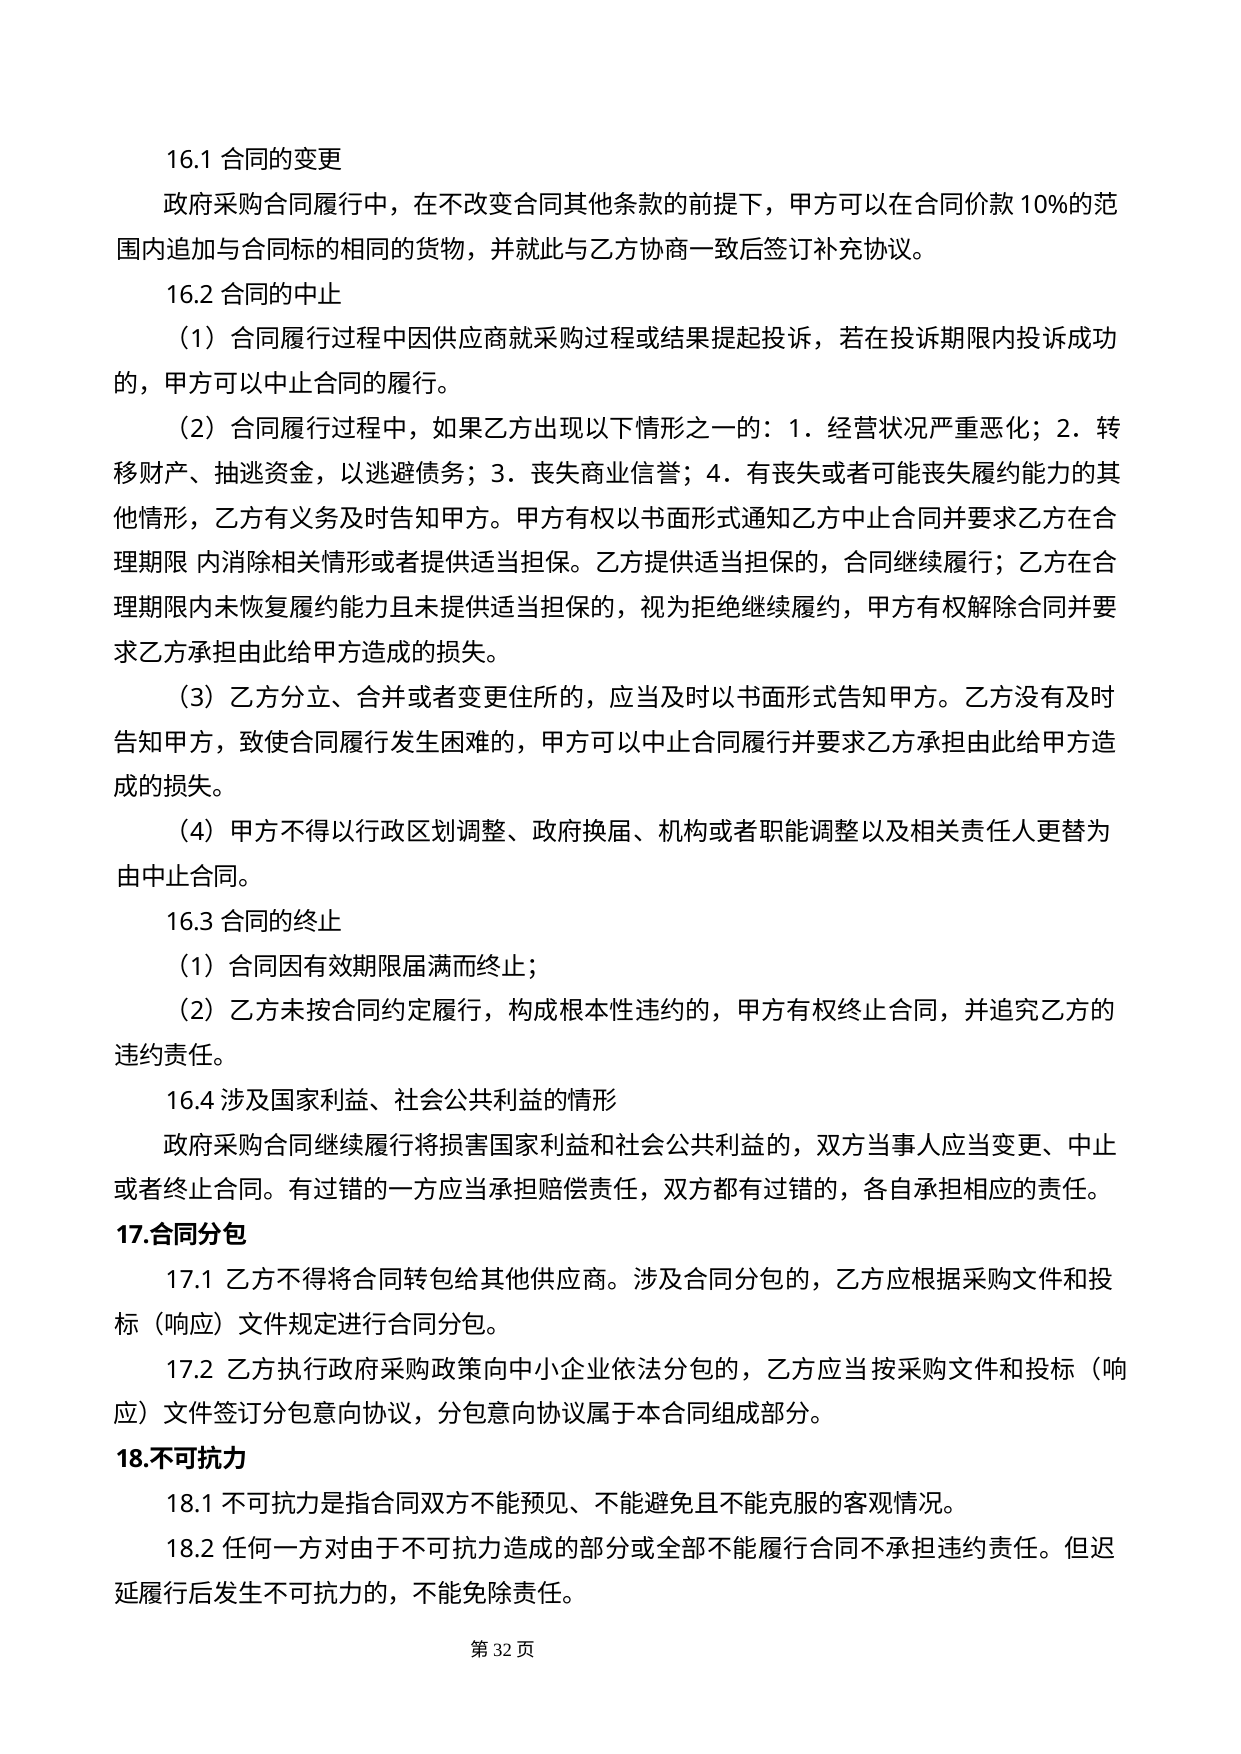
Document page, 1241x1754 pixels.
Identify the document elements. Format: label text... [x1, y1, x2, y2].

text 17.2 乙方执行政府采购政策向中小企业依法分包的，乙方应当按采购文件和投标（响应）文件签订分包意向协议，分包意向协议属于本合同组成部分。 [114, 1342, 1128, 1432]
text （3）乙方分立、合并或者变更住所的，应当及时以书面形式告知甲方。乙方没有及时告知甲方，致使合同履行发生困难的，甲方可以中止合同履行并要求乙方承担由此给甲方造成的损失。 [113, 670, 1117, 805]
text 17.1 乙方不得将合同转包给其他供应商。涉及合同分包的，乙方应根据采购文件和投标（响应）文件规定进行合同分包。 [114, 1253, 1115, 1342]
text （4）甲方不得以行政区划调整、政府换届、机构或者职能调整以及相关责任人更替为由中止合同。 [116, 805, 1115, 894]
text （1）合同因有效期限届满而终止； [164, 939, 1128, 984]
text （2）合同履行过程中，如果乙方出现以下情形之一的：1．经营状况严重恶化；2．转移财产、抽逃资金，以逃避债务；3．丧失商业信誉；4．有丧失或者可能丧失履约能力的其他情形，乙方有义务及时告知甲方。甲方有权以书面形式通知乙方中止合同并要求乙方在合理期限 内消除相关情形或者提供适当担保。乙方提供适当担保的，合同继续履行；乙方在合理期限内未恢复履约能力且未提供适当担保的，视为拒绝继续履约，甲方有权解除合同并要求乙方承担由此给甲方造成的损失。 [113, 402, 1121, 670]
text （1）合同履行过程中因供应商就采购过程或结果提起投诉，若在投诉期限内投诉成功的，甲方可以中止合同的履行。 [113, 312, 1118, 402]
text （2）乙方未按合同约定履行，构成根本性违约的，甲方有权终止合同，并追究乙方的违约责任。 [114, 984, 1117, 1073]
text 16.4 涉及国家利益、社会公共利益的情形 [165, 1073, 1128, 1118]
text 16.3 合同的终止 [165, 894, 1128, 939]
text 17.合同分包 [115, 1208, 1128, 1253]
text 18.不可抗力 [115, 1432, 1128, 1477]
text 18.1 不可抗力是指合同双方不能预见、不能避免且不能克服的客观情况。 [165, 1477, 1128, 1521]
text 政府采购合同继续履行将损害国家利益和社会公共利益的，双方当事人应当变更、中止或者终止合同。有过错的一方应当承担赔偿责任，双方都有过错的，各自承担相应的责任。 [114, 1118, 1117, 1208]
text 16.2 合同的中止 [165, 267, 1128, 312]
text 18.2 任何一方对由于不可抗力造成的部分或全部不能履行合同不承担违约责任。但迟延履行后发生不可抗力的，不能免除责任。 [114, 1521, 1115, 1611]
text 16.1 合同的变更 [165, 133, 1128, 178]
text 政府采购合同履行中，在不改变合同其他条款的前提下，甲方可以在合同价款10%的范围内追加与合同标的相同的货物，并就此与乙方协商一致后签订补充协议。 [116, 178, 1118, 267]
